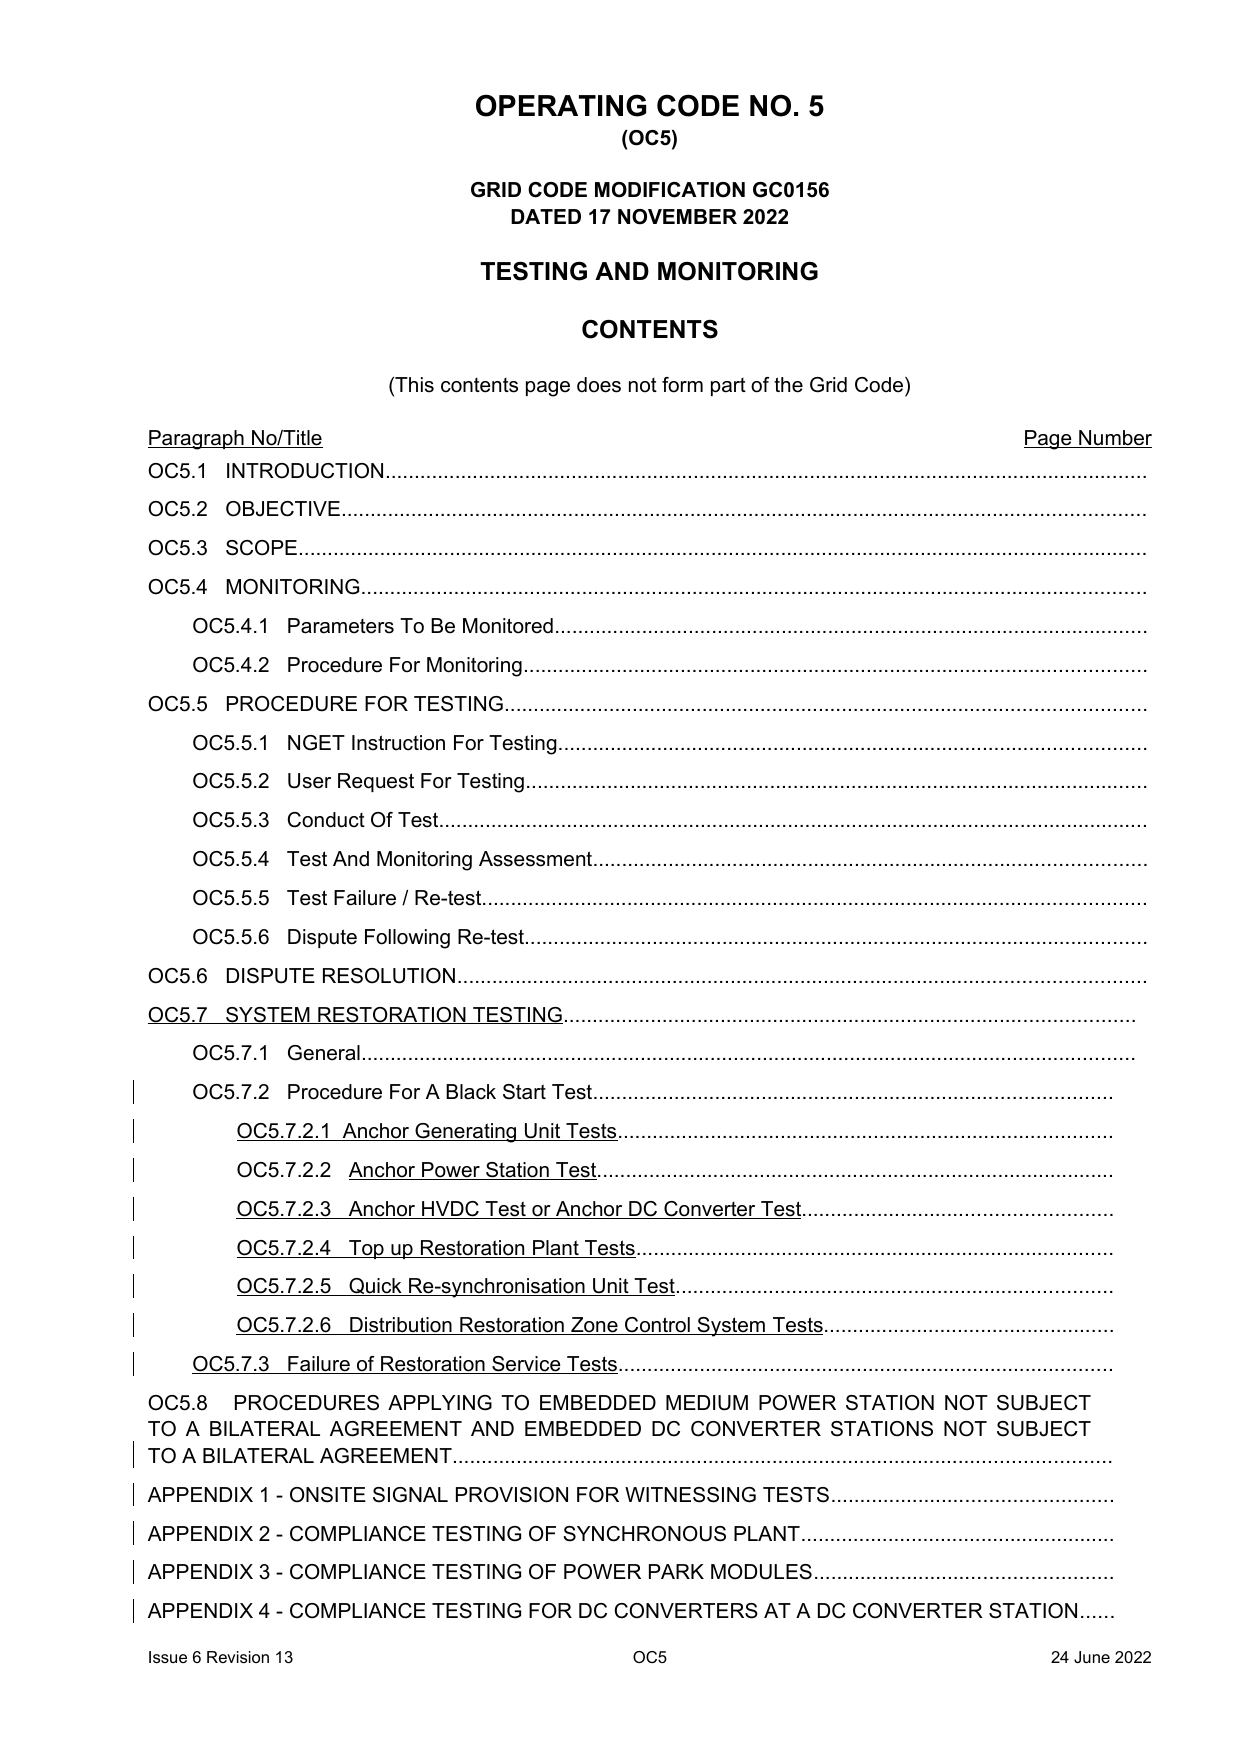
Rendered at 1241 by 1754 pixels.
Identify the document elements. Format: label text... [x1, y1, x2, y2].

text OC5.7.2.6 Distribution Restoration Zone Control System Tests [236, 1313, 1092, 1337]
text OC5.3 SCOPE 2 [148, 536, 1092, 560]
text OC5.8 PROCEDURES APPLYING TO EMBEDDED MEDIUM POWER STATION NOT SUBJECT TO A BILATERAL AGREEMENT AND EMBEDDED DC CONVERTER STATIONS NOT SUBJECT TO A BILATERAL AGREEMENT [148, 1391, 1092, 1468]
text OPERATING CODE NO. 5 [148, 89, 1152, 122]
text GRID CODE MODIFICATION GC0156 [148, 178, 1152, 202]
text OC5.7 System Restoration Testing 10 [148, 1002, 1092, 1026]
text OC5.5.4 Test And Monitoring Assessment 5 [192, 847, 1092, 871]
text OC5.7.3 Failure of Restoration Service Tests [192, 1352, 1092, 1376]
text DATED 17 NOVEMBER 2022 [148, 204, 1152, 228]
text OC5.7.2.3 Anchor HVDC Test or Anchor DC Converter Test [236, 1197, 1092, 1221]
text OC5.5.2 User Request For Testing 5 [192, 769, 1092, 793]
text OC5.5 PROCEDURE FOR TESTING 4 [148, 692, 1092, 716]
text OC5.5.6 Dispute Following Re-test 9 [192, 925, 1092, 949]
text OC5.7.2.1 Anchor Generating Unit Tests [236, 1119, 1092, 1143]
text OC5.5.1 NGET Instruction For Testing 4 [192, 730, 1092, 754]
text APPENDIX 2 - COMPLIANCE TESTING OF SYNCHRONOUS PLANT [148, 1521, 1092, 1545]
text CONTENTS [148, 315, 1152, 344]
text OC5.5.3 Conduct Of Test 5 [192, 808, 1092, 832]
text OC5.7.2 Procedure For A Black Start Test [192, 1080, 1092, 1104]
text (OC5) [148, 126, 1152, 149]
text OC5.7.2.2 Anchor Power Station Test [236, 1158, 1092, 1182]
text OC5.5.5 Test Failure / Re-test 9 [192, 886, 1092, 910]
text OC5.1 INTRODUCTION 1 [148, 458, 1092, 482]
text APPENDIX 1 - ONSITE SIGNAL PROVISION FOR WITNESSING TESTS [148, 1482, 1092, 1506]
text OC5.4.2 Procedure For Monitoring 2 [192, 653, 1092, 677]
text OC5.6 DISPUTE RESOLUTION 9 [148, 963, 1092, 987]
text Paragraph No/Title Page Number [148, 426, 1152, 450]
text (This contents page does not form part of the Grid Code) [148, 373, 1152, 397]
text TESTING AND MONITORING [148, 257, 1152, 286]
text OC5.7.1 General 10 [192, 1041, 1092, 1065]
text APPENDIX 3 - COMPLIANCE TESTING OF POWER PARK MODULES [148, 1560, 1092, 1584]
text OC5.2 OBJECTIVE 2 [148, 497, 1092, 521]
text OC5.7.2.4 Top up Restoration Plant Tests [236, 1236, 1092, 1259]
text OC5.7.2.5 Quick Re-synchronisation Unit Test [236, 1274, 1092, 1298]
text OC5.4 MONITORING 2 [148, 575, 1092, 599]
text APPENDIX 4 - COMPLIANCE TESTING FOR DC CONVERTERS AT A DC CONVERTER STATION [148, 1599, 1092, 1623]
text OC5.4.1 Parameters To Be Monitored 2 [192, 614, 1092, 638]
